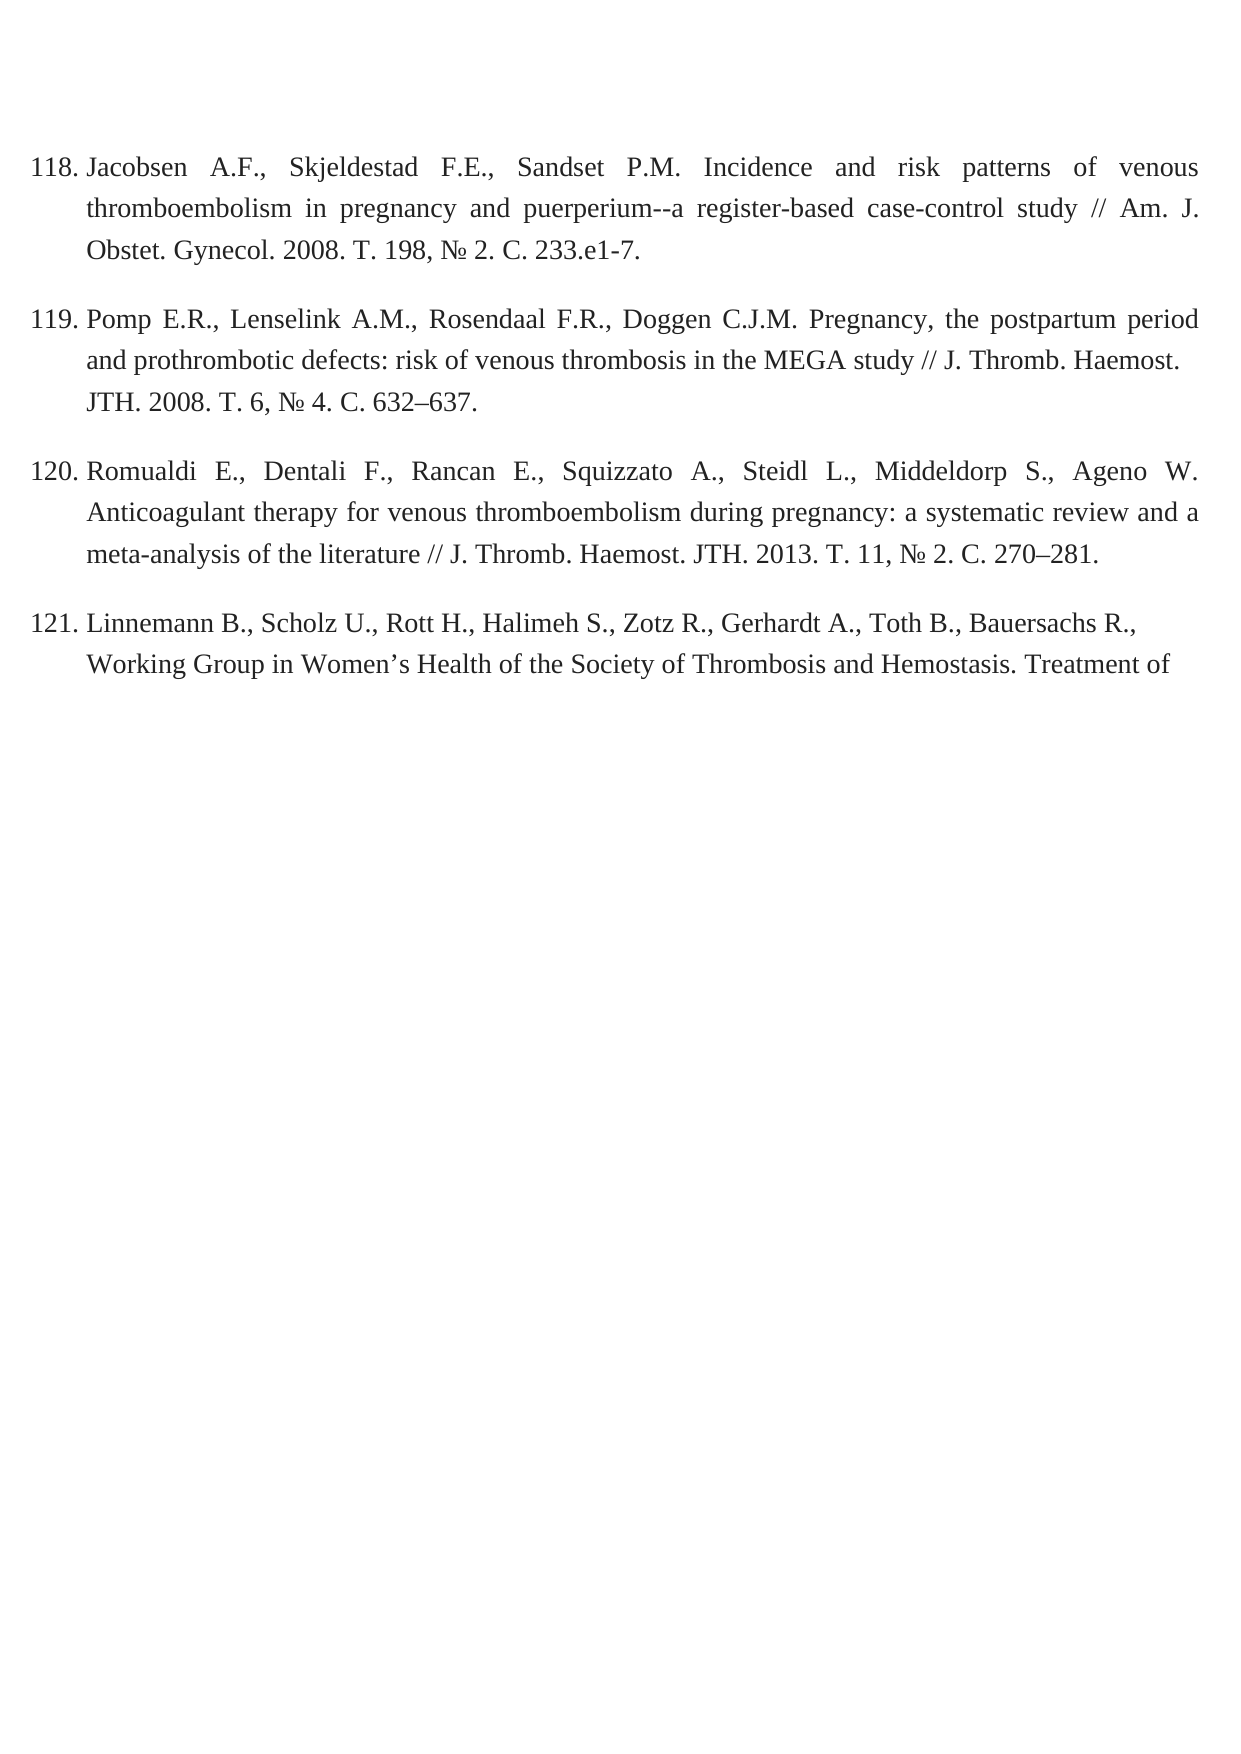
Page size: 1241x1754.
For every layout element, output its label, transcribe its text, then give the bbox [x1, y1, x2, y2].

list Linnemann B., Scholz U., Rott H., Halimeh S., Zotz R., Gerhardt A., Toth B., Bauersachs R., [30, 606, 1201, 638]
text Working Group in Women’s Health of the Society of Thrombosis and Hemostasis. Treatment of [86, 647, 1201, 680]
list Pomp E.R., Lenselink A.M., Rosendaal F.R., Doggen C.J.M. Pregnancy, the postpartum period and prothrombotic defects: risk of venous thrombosis in the MEGA study // J. Thromb. Haemost. [30, 302, 1201, 376]
list Jacobsen A.F., Skjeldestad F.E., Sandset P.M. Incidence and risk patterns of venous thromboembolism in pregnancy and puerperium--a register-based case-control study // Am. J. Obstet. Gynecol. 2008. Т. 198, № 2. С. 233.e1-7. [30, 150, 1201, 265]
list Romualdi E., Dentali F., Rancan E., Squizzato A., Steidl L., Middeldorp S., Ageno W. Anticoagulant therapy for venous thromboembolism during pregnancy: a systematic review and a meta-analysis of the literature // J. Thromb. Haemost. JTH. 2013. Т. 11, № 2. С. 270–281. [30, 454, 1201, 569]
text JTH. 2008. Т. 6, № 4. С. 632–637. [86, 385, 1201, 417]
